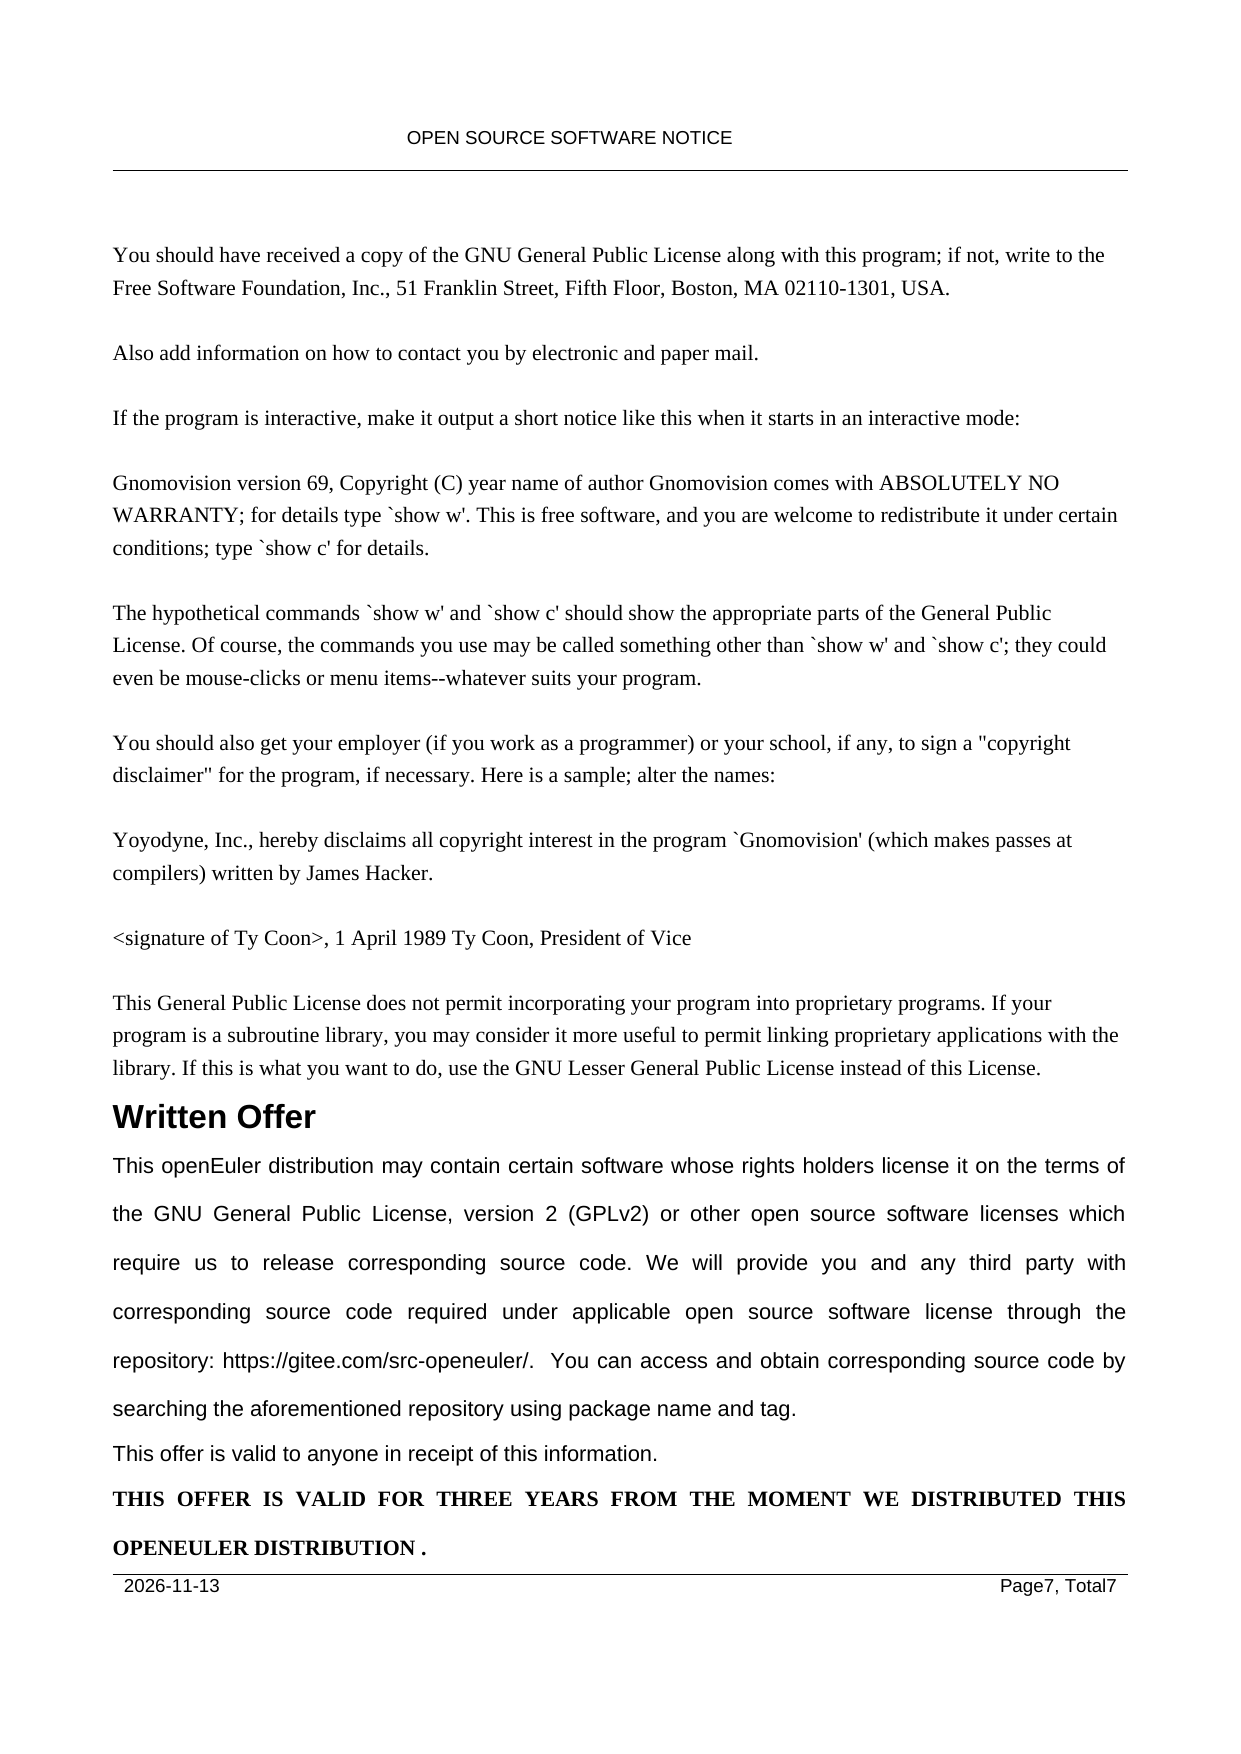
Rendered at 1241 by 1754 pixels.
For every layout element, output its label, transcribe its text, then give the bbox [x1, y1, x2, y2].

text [112, 206, 1128, 1084]
text Written Offer [112, 1084, 1128, 1149]
text THIS OFFER IS VALID FOR THREE YEARS FROM THE MOMENT WE DISTRIBUTED THIS OPENEULER DISTRIBUTION . [112, 1483, 1128, 1564]
text This offer is valid to anyone in receipt of this information. [112, 1438, 1128, 1470]
text This openEuler distribution may contain certain software whose rights holders license it on the terms of the GNU General Public License, version 2 (GPLv2) or other open source software licenses which require us to release corresponding source code. We will provide you and any third party with corresponding source code required under applicable open source software license through the repository: https://gitee.com/src-openeuler/. You can access and obtain corresponding source code by searching the aforementioned repository using package name and tag. [112, 1149, 1128, 1425]
